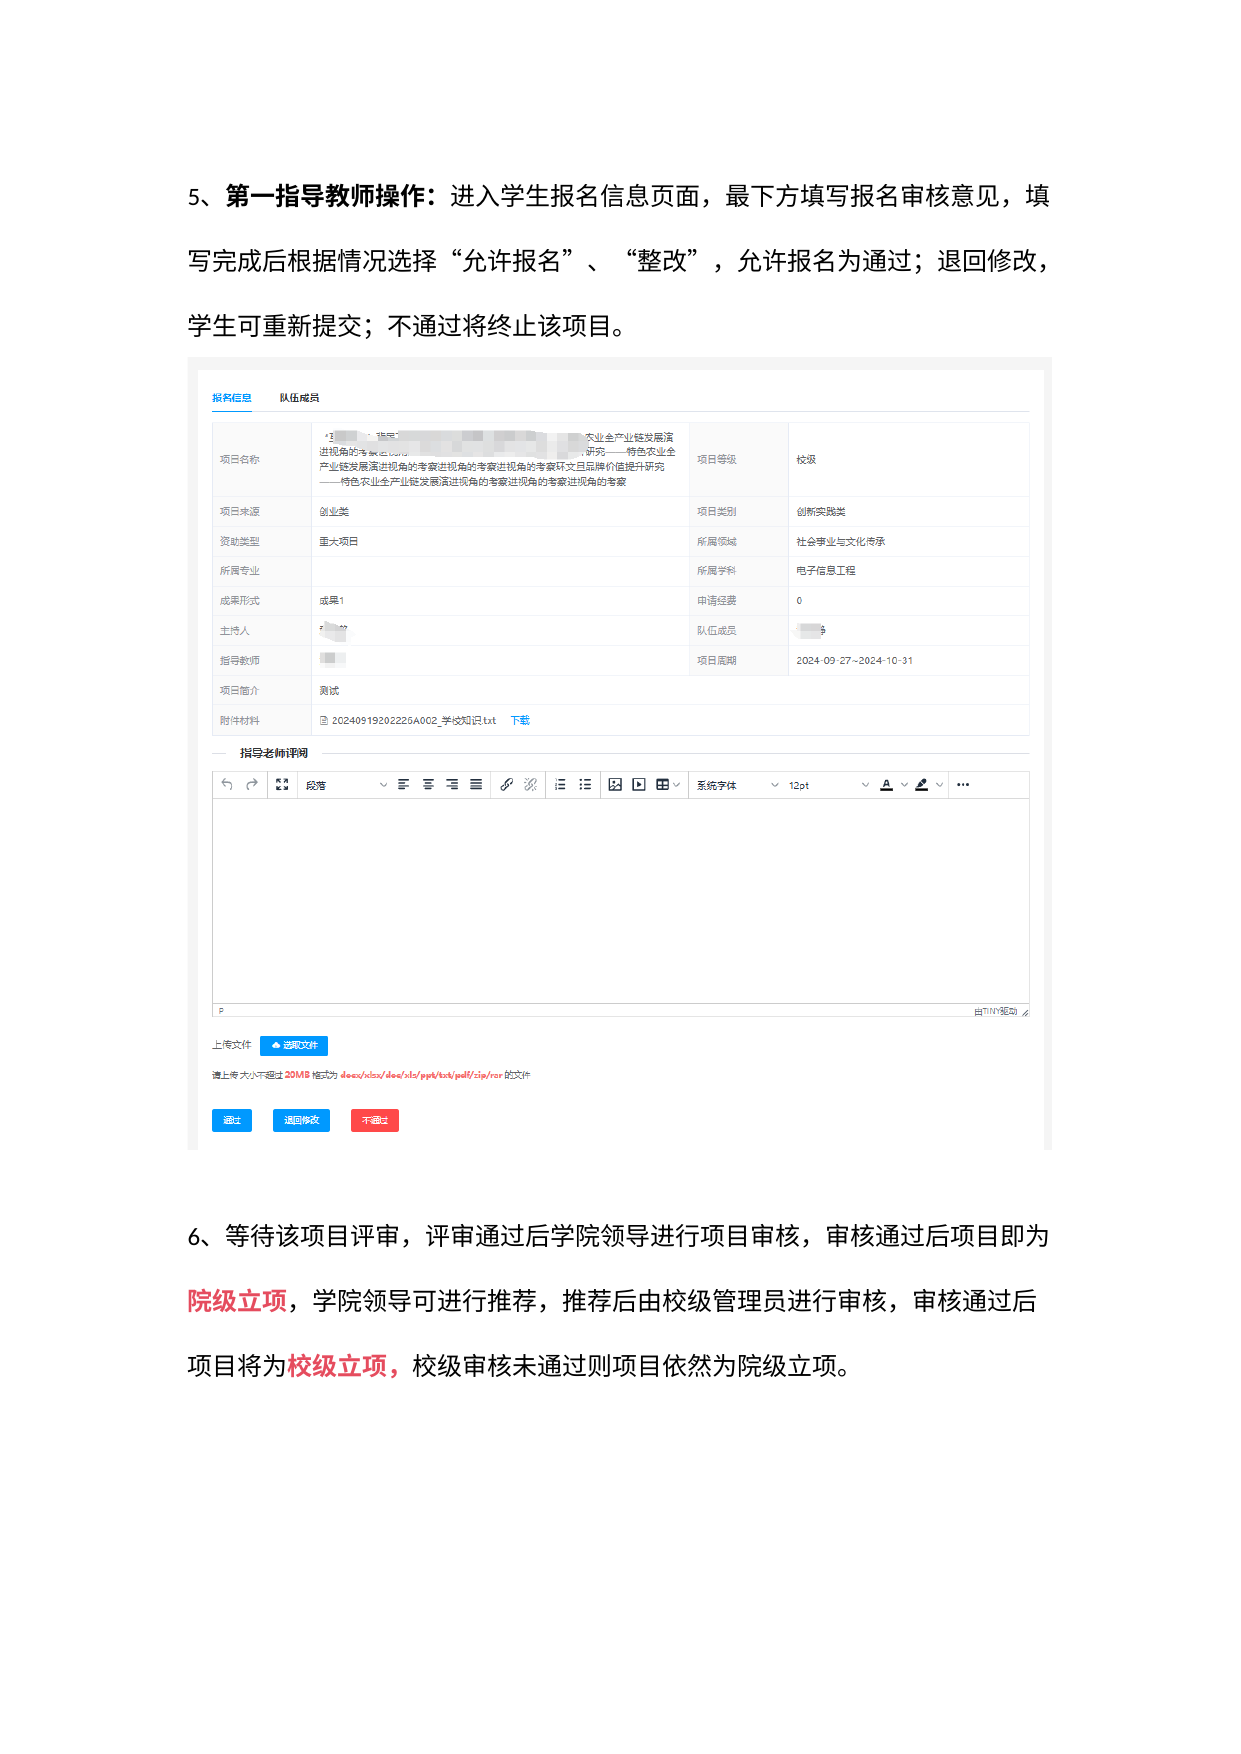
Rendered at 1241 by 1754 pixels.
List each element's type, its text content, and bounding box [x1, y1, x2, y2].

picture [187, 357, 1052, 1150]
list 等待该项目评审，评审通过后学院领导进行项目审核，审核通过后项目即为院级立项，学院领导可进行推荐，推荐后由校级管理员进行审核，审核通过后项目将为校级立项，校级审核未通过则项目依然为院级立项。 [187, 1202, 1053, 1397]
list 第一指导教师操作：进入学生报名信息页面，最下方填写报名审核意见，填写完成后根据情况选择“允许报名”、“整改”，允许报名为通过；退回修改，学生可重新提交；不通过将终止该项目。 [187, 162, 1053, 357]
